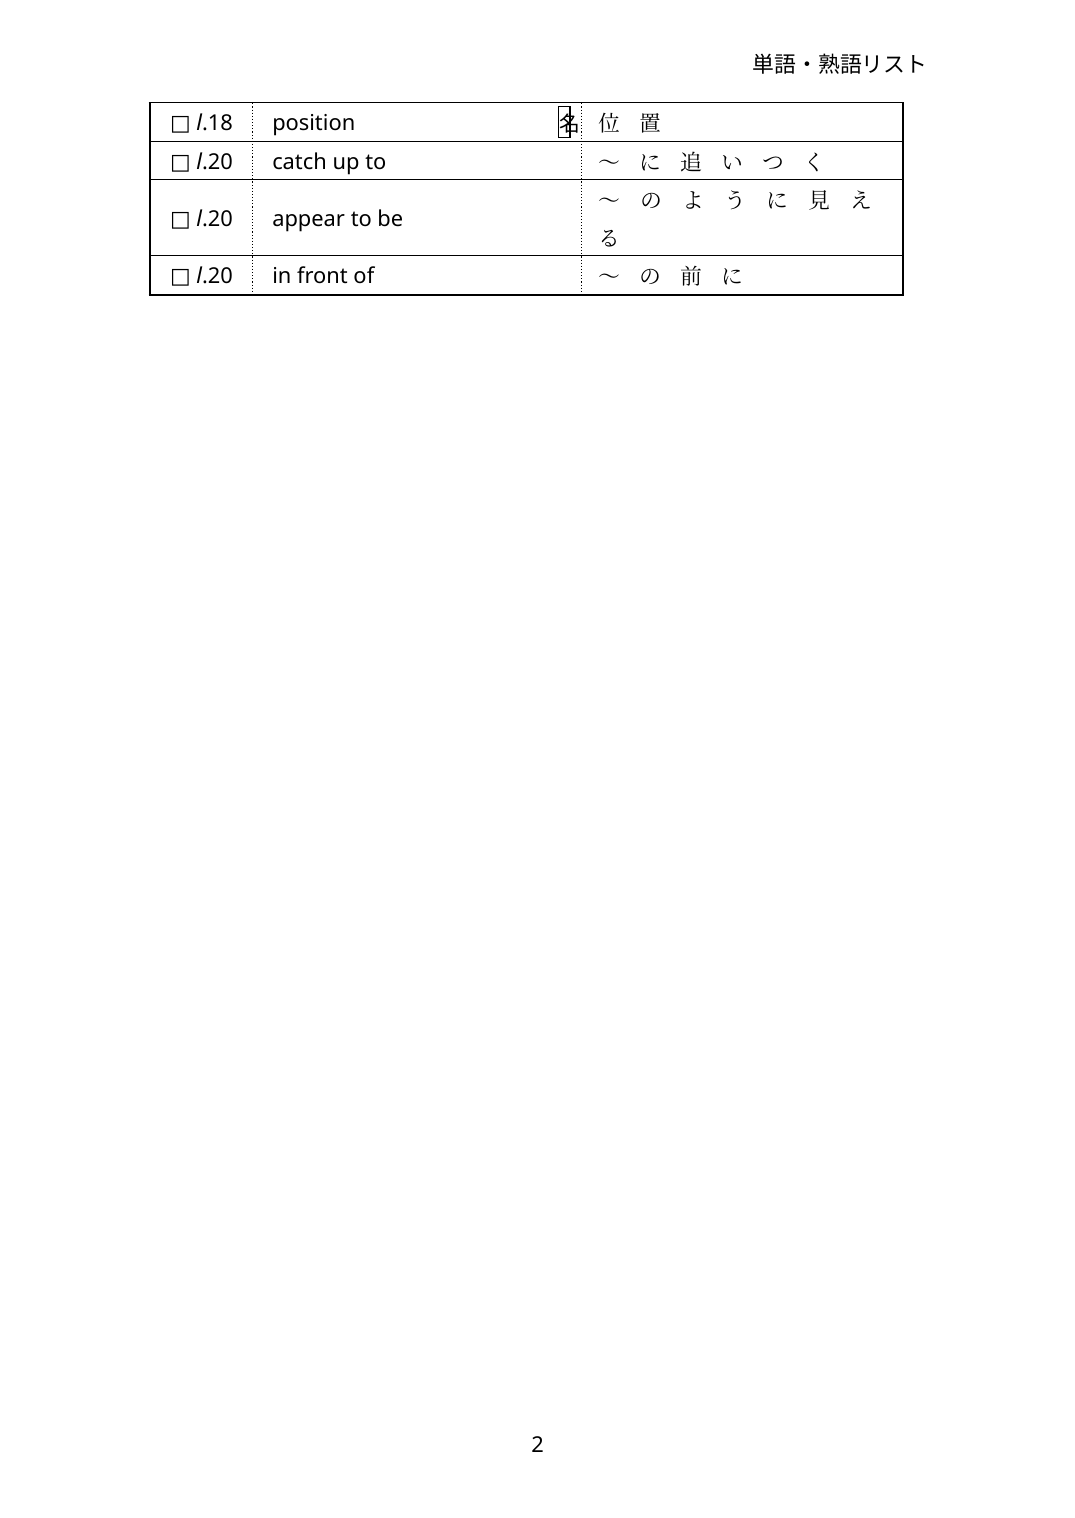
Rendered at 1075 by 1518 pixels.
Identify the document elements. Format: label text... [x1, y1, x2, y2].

table_cell in front of [253, 256, 533, 294]
table_cell [534, 142, 582, 179]
table_cell [534, 256, 582, 294]
table_cell catch up to [253, 142, 533, 179]
table_cell ～のように見える [582, 180, 902, 255]
table_cell [534, 180, 582, 255]
table_cell □ l.18 [151, 103, 253, 141]
table_cell □ l.20 [151, 256, 253, 294]
table_cell □ l.20 [151, 142, 253, 179]
table_cell □ l.20 [151, 180, 253, 255]
table_cell appear to be [253, 180, 533, 255]
table_cell ～に追いつく [582, 142, 902, 179]
table_cell 位置 [582, 103, 902, 141]
table_cell position [253, 103, 533, 141]
table_cell ～の前に [582, 256, 902, 294]
table_cell 名 [534, 103, 582, 141]
